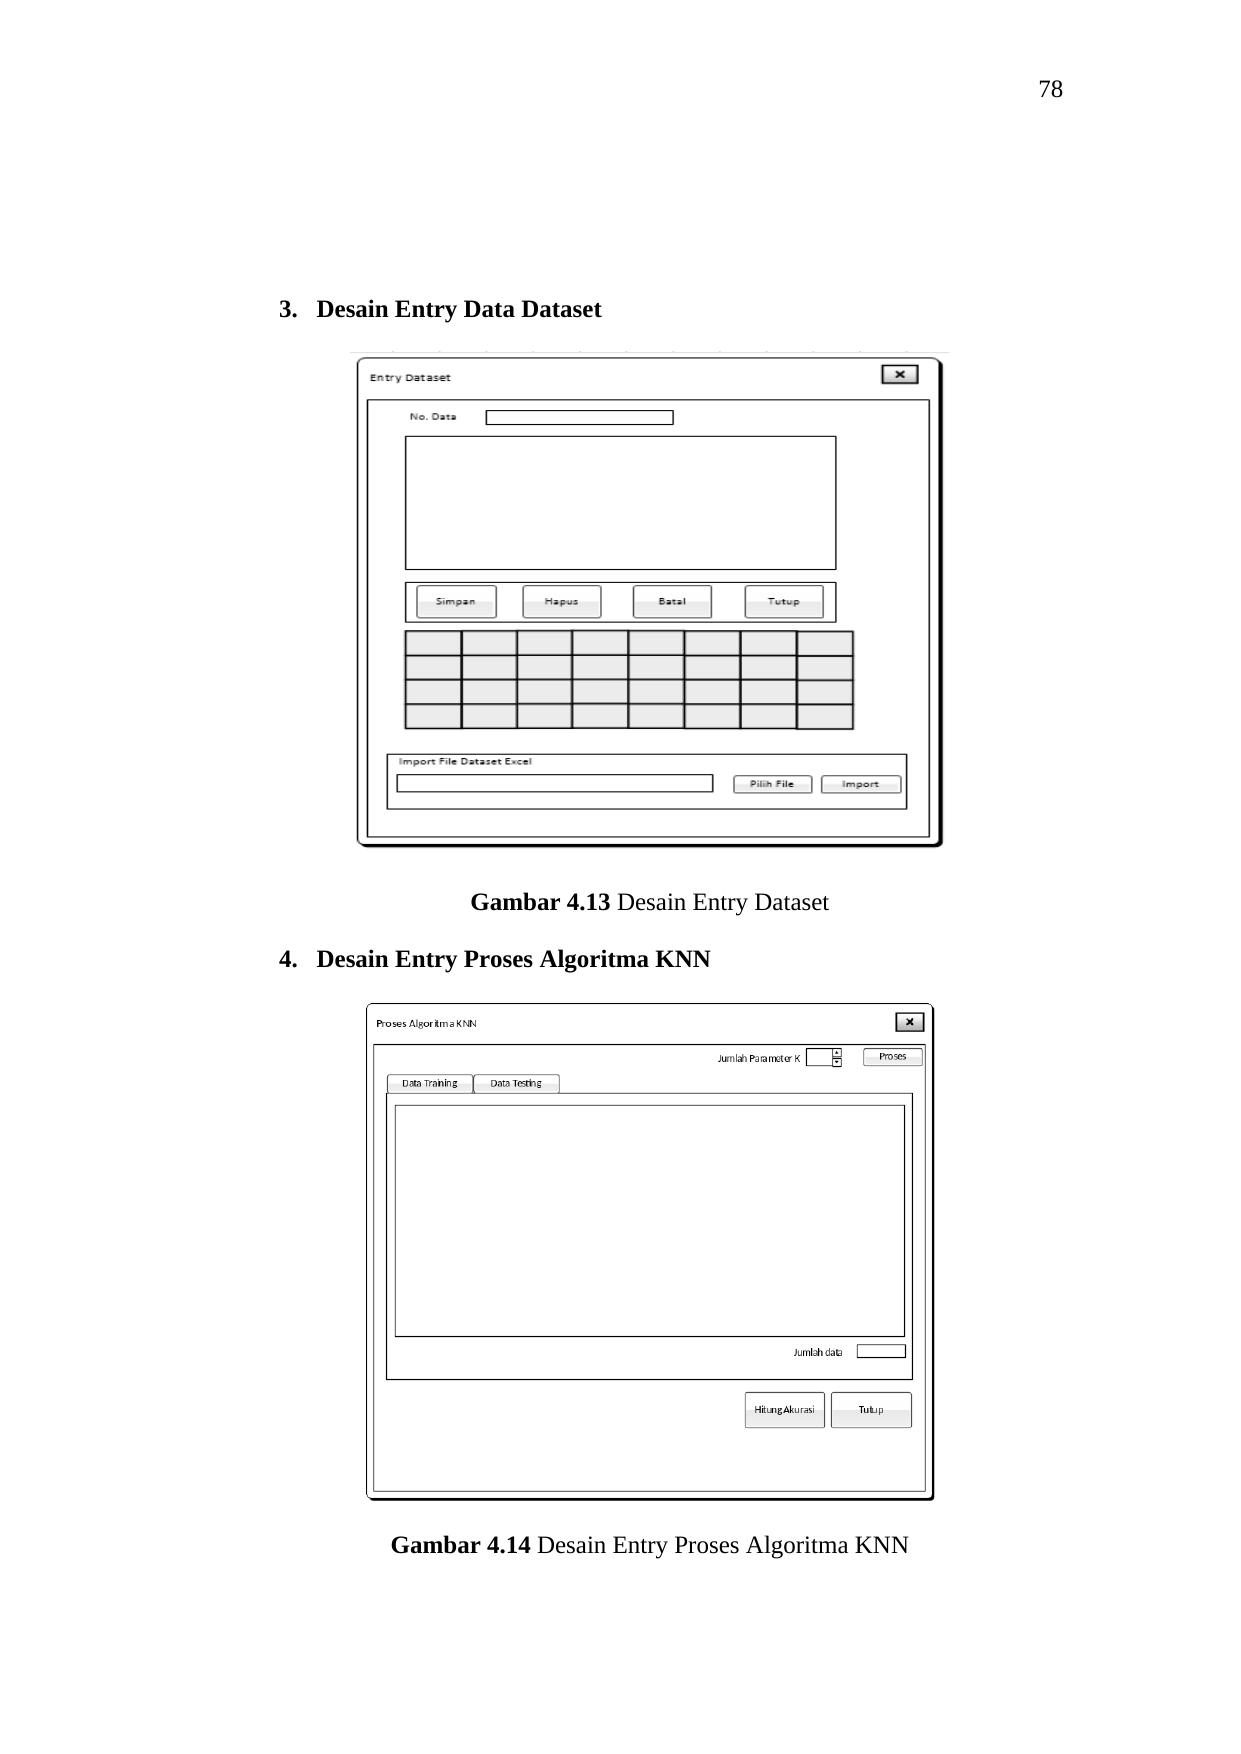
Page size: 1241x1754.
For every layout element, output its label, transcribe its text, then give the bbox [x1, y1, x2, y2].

text Gambar 4.14 Desain Entry Proses Algoritma KNN [236, 1530, 1063, 1558]
picture [350, 351, 949, 859]
text Gambar 4.13 Desain Entry Dataset [236, 887, 1063, 916]
list Desain Entry Data Dataset [279, 294, 1063, 322]
list Desain Entry Proses Algoritma KNN [279, 944, 1063, 973]
